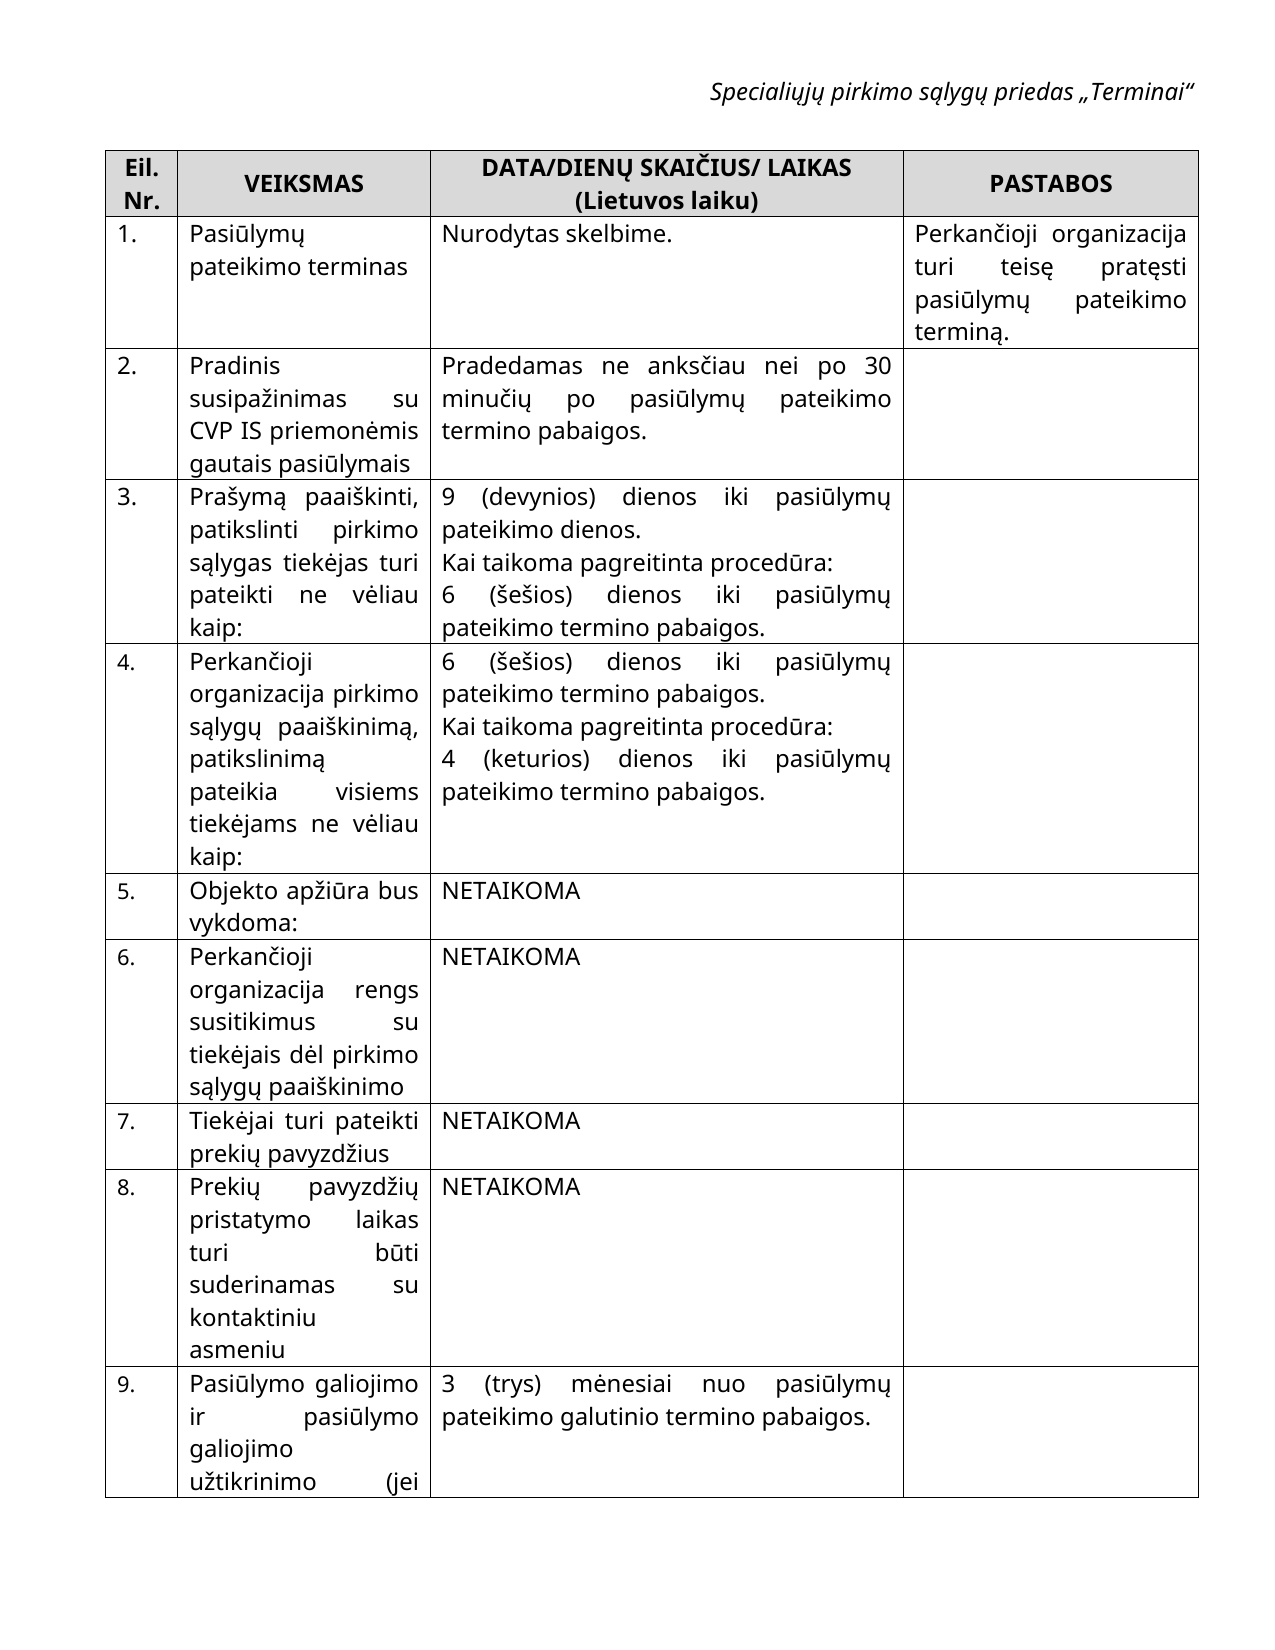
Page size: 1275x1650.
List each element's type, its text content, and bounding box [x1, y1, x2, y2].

table_cell Pasiūlymų pateikimo terminas [178, 217, 430, 348]
table_cell [106, 1104, 177, 1169]
table_cell 2. [106, 349, 177, 479]
table_cell Perkančioji organizacija pirkimo sąlygų paaiškinimą, patikslinimą pateikia visiems tiekėjams ne vėliau kaip: [178, 644, 430, 872]
table_cell Perkančioji organizacija turi teisę pratęsti pasiūlymų pateikimo terminą. [904, 217, 1198, 348]
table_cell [178, 1367, 430, 1497]
table_cell [904, 480, 1198, 643]
table_cell [904, 940, 1198, 1103]
table_cell [904, 644, 1198, 872]
table_cell [904, 874, 1198, 939]
table_cell Pradedamas ne anksčiau nei po 30 minučių po pasiūlymų pateikimo termino pabaigos. [431, 349, 903, 479]
table_cell NETAIKOMA [431, 1104, 903, 1169]
table_cell Objekto apžiūra bus vykdoma: [178, 874, 430, 939]
table_cell [106, 1170, 177, 1366]
table_cell 9 (devynios) dienos iki pasiūlymų pateikimo dienos. Kai taikoma pagreitinta procedūra: 6 (šešios) dienos iki pasiūlymų pateikimo termino pabaigos. [431, 480, 903, 643]
table_cell Nurodytas skelbime. [431, 217, 903, 348]
table_header DATA/DIENŲ SKAIČIUS/ LAIKAS (Lietuvos laiku) [431, 151, 903, 216]
table_cell 3. [106, 480, 177, 643]
table_cell Prašymą paaiškinti, patikslinti pirkimo sąlygas tiekėjas turi pateikti ne vėliau kaip: [178, 480, 430, 643]
table_header VEIKSMAS [178, 151, 430, 216]
table_cell [904, 1170, 1198, 1366]
table_cell NETAIKOMA [431, 940, 903, 1103]
table_cell [106, 644, 177, 872]
table_cell [106, 940, 177, 1103]
table_header Eil. Nr. [106, 151, 177, 216]
table_cell [106, 1367, 177, 1497]
table_cell Pradinis susipažinimas su CVP IS priemonėmis gautais pasiūlymais [178, 349, 430, 479]
table_cell Perkančioji organizacija rengs susitikimus su tiekėjais dėl pirkimo sąlygų paaiškinimo [178, 940, 430, 1103]
table_cell Tiekėjai turi pateikti prekių pavyzdžius [178, 1104, 430, 1169]
table_cell [904, 349, 1198, 479]
table_cell 6 (šešios) dienos iki pasiūlymų pateikimo termino pabaigos. Kai taikoma pagreitinta procedūra: 4 (keturios) dienos iki pasiūlymų pateikimo termino pabaigos. [431, 644, 903, 872]
table_cell Prekių pavyzdžių pristatymo laikas turi būti suderinamas su kontaktiniu asmeniu [178, 1170, 430, 1366]
table_cell [106, 874, 177, 939]
table_cell 1. [106, 217, 177, 348]
table_cell NETAIKOMA [431, 874, 903, 939]
table_cell [904, 1367, 1198, 1497]
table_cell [431, 1367, 903, 1497]
table_cell NETAIKOMA [431, 1170, 903, 1366]
table_cell [904, 1104, 1198, 1169]
table_header PASTABOS [904, 151, 1198, 216]
